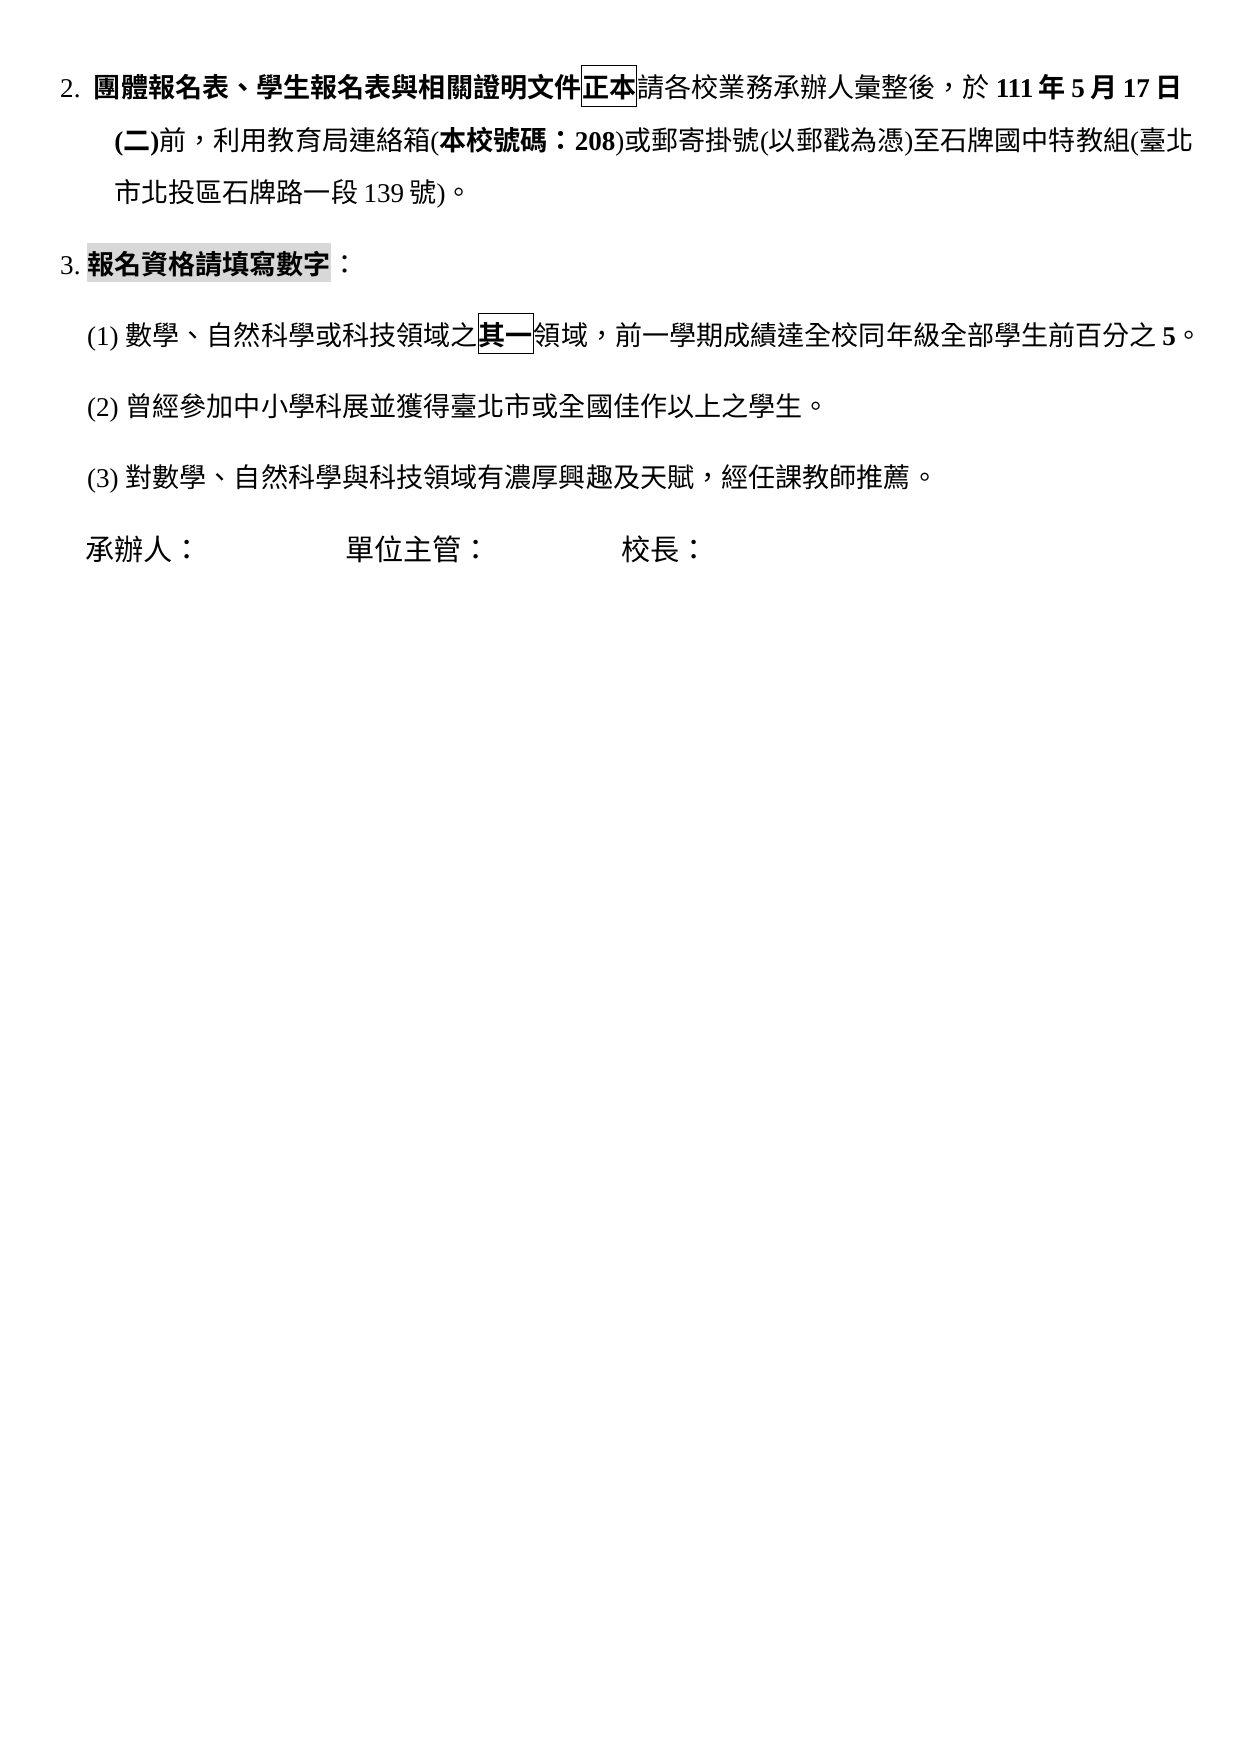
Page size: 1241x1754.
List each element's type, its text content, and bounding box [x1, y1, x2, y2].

text 3. 報名資格請填寫數字： [60, 236, 1211, 289]
text 2. 團體報名表、學生報名表與相關證明文件正本請各校業務承辦人彙整後，於 111年5月17日(二)前，利用教育局連絡箱(本校號碼：208)或郵寄掛號(以郵戳為憑)至石牌國中特教組(臺北市北投區石牌路一段139號)。 [60, 60, 1211, 217]
text (3) 對數學、自然科學與科技領域有濃厚興趣及天賦，經任課教師推薦。 [60, 450, 1211, 502]
text (2) 曾經參加中小學科展並獲得臺北市或全國佳作以上之學生。 [60, 379, 1211, 431]
text (1) 數學、自然科學或科技領域之其一領域，前一學期成績達全校同年級全部學生前百分之5。 [60, 307, 1211, 360]
text 承辦人： 單位主管： 校長： [85, 521, 1211, 574]
